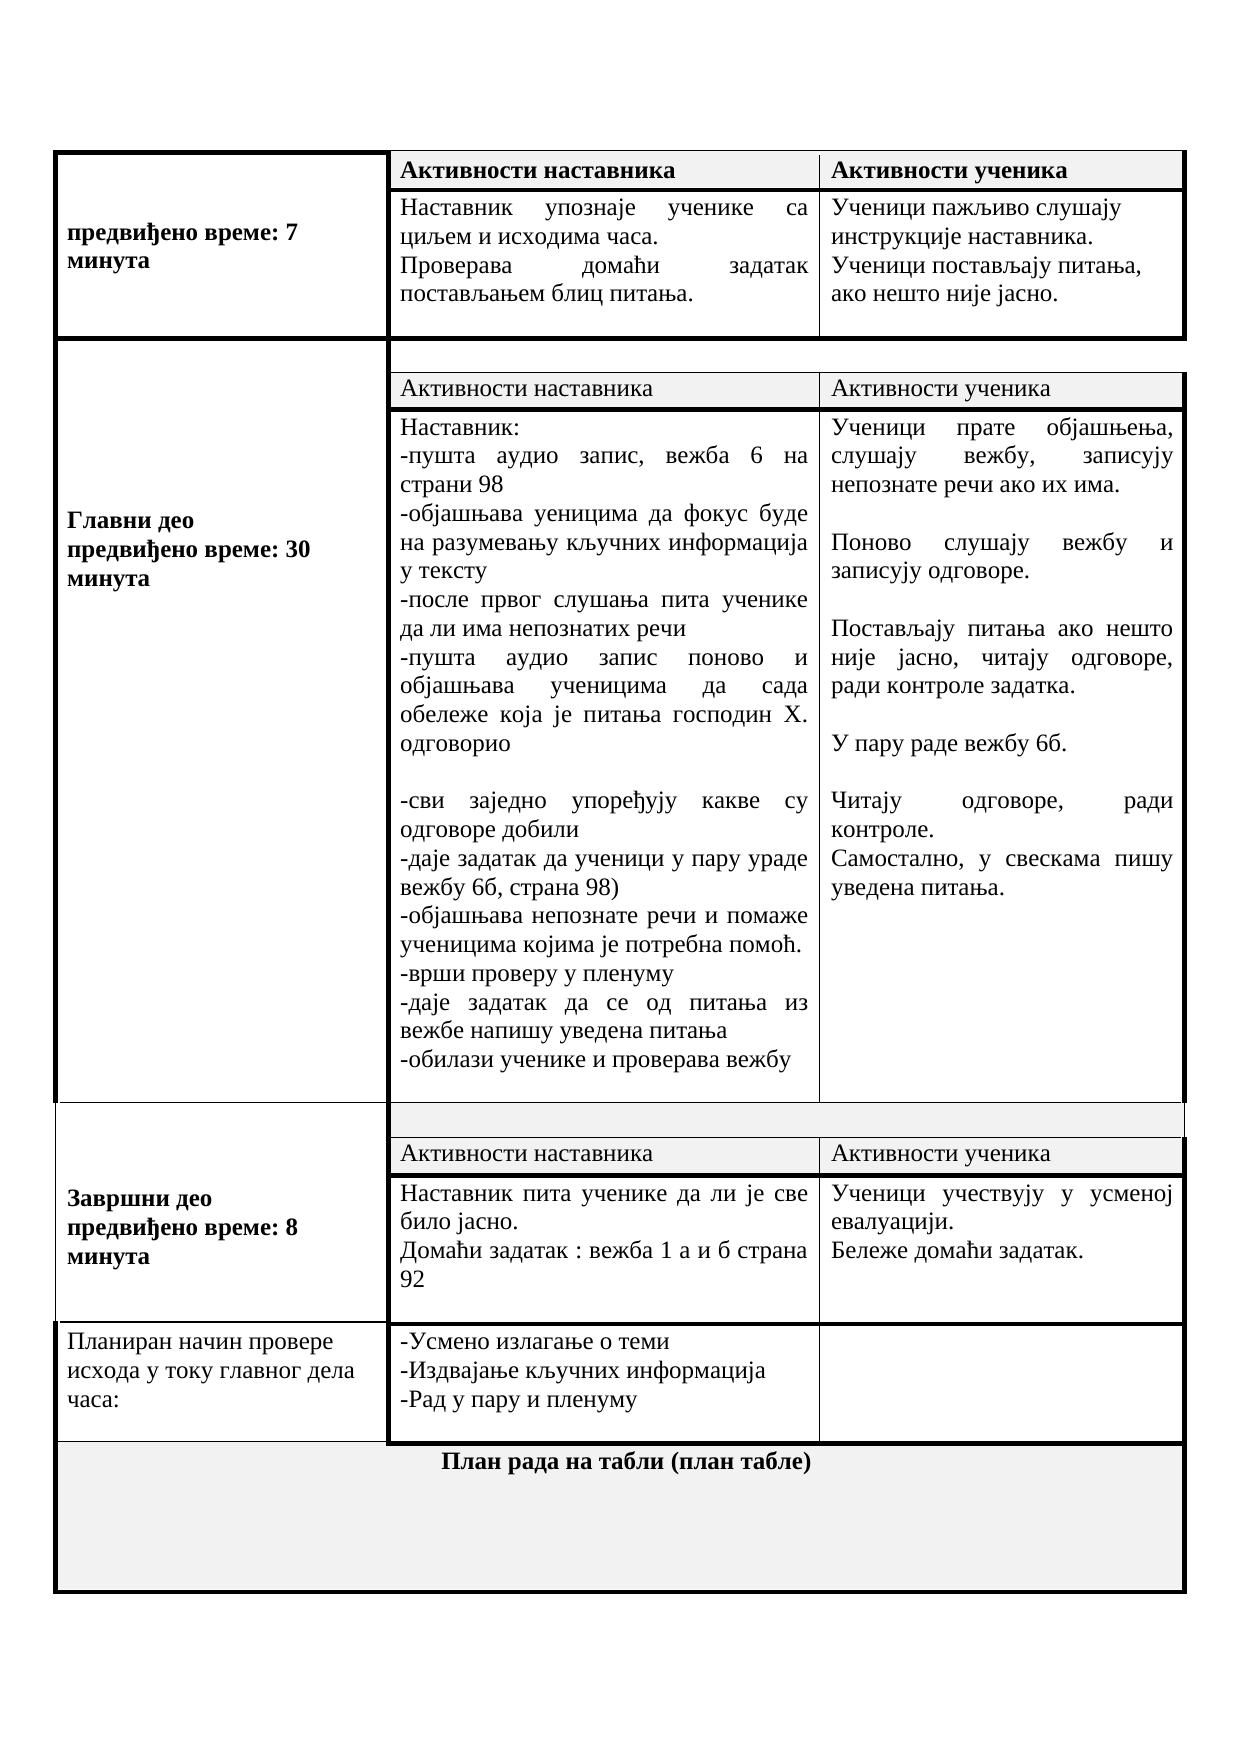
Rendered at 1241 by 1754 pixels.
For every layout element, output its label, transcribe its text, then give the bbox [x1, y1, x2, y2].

table_cell Активности наставника [391, 373, 819, 407]
table_cell Ученици пажљиво слушају инструкције наставника. Ученици постављају питања, ако нешто није јасно. [820, 192, 1182, 336]
table_cell -Усмено излагање о теми -Издвајање кључних информација -Рад у пару и пленуму [391, 1326, 819, 1441]
table_cell Активности наставника [391, 151, 819, 187]
table_cell Ученици учествују у усменој евалуацији. Бележе домаћи задатак. [820, 1178, 1182, 1321]
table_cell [58, 155, 386, 336]
table_cell Ученици прате објашњења, слушају вежбу, записују непознате речи ако их има. Поново слушају вежбу и записују одговоре. Постављају питања ако нешто није јасно, читају одговоре, ради контроле задатка. У пару раде вежбу 6б. Читају одговоре, ради контроле. Самостално, у свескама пишу уведена питања. [820, 412, 1182, 1102]
table_cell [391, 1102, 1184, 1137]
table_cell Наставник пита ученике да ли је све било јасно. Домаћи задатак : вежба 1 а и б страна 92 [391, 1178, 819, 1321]
table_cell Наставник упознаје ученике са циљем и исходима часа. Проверава домаћи задатак постављањем блиц питања. [391, 192, 819, 336]
table_cell Активности ученика [820, 1137, 1182, 1173]
table_cell Наставник: -пушта аудио запис, вежба 6 на страни 98 -објашњава уеницима да фокус буде на разумевању кључних информација у тексту -после првог слушања пита ученике да ли има непознатих речи -пушта аудио запис поново и објашњава ученицима да сада обележе која је питања господин Х. одговорио -сви заједно упоређују какве су одговоре добили -даје задатак да ученици у пару ураде вежбу 6б, страна 98) -објашњава непознате речи и помаже ученицима којима је потребна помоћ. -врши проверу у пленуму -даје задатак да се од питања из вежбе напишу уведена питања -обилази ученике и проверава вежбу [391, 412, 819, 1102]
table_cell Активности ученика [820, 151, 1182, 187]
table_cell [820, 1326, 1182, 1441]
table_cell Планиран начин провере исхода у току главног дела часа: [58, 1321, 386, 1441]
table_cell Завршни део предвиђено време: 8 минута [56, 1102, 386, 1321]
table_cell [58, 1442, 1182, 1589]
table_cell Главни део предвиђено време: 30 минута [58, 341, 386, 1102]
table_cell Активности ученика [820, 373, 1182, 407]
table_cell Активности наставника [391, 1138, 819, 1173]
